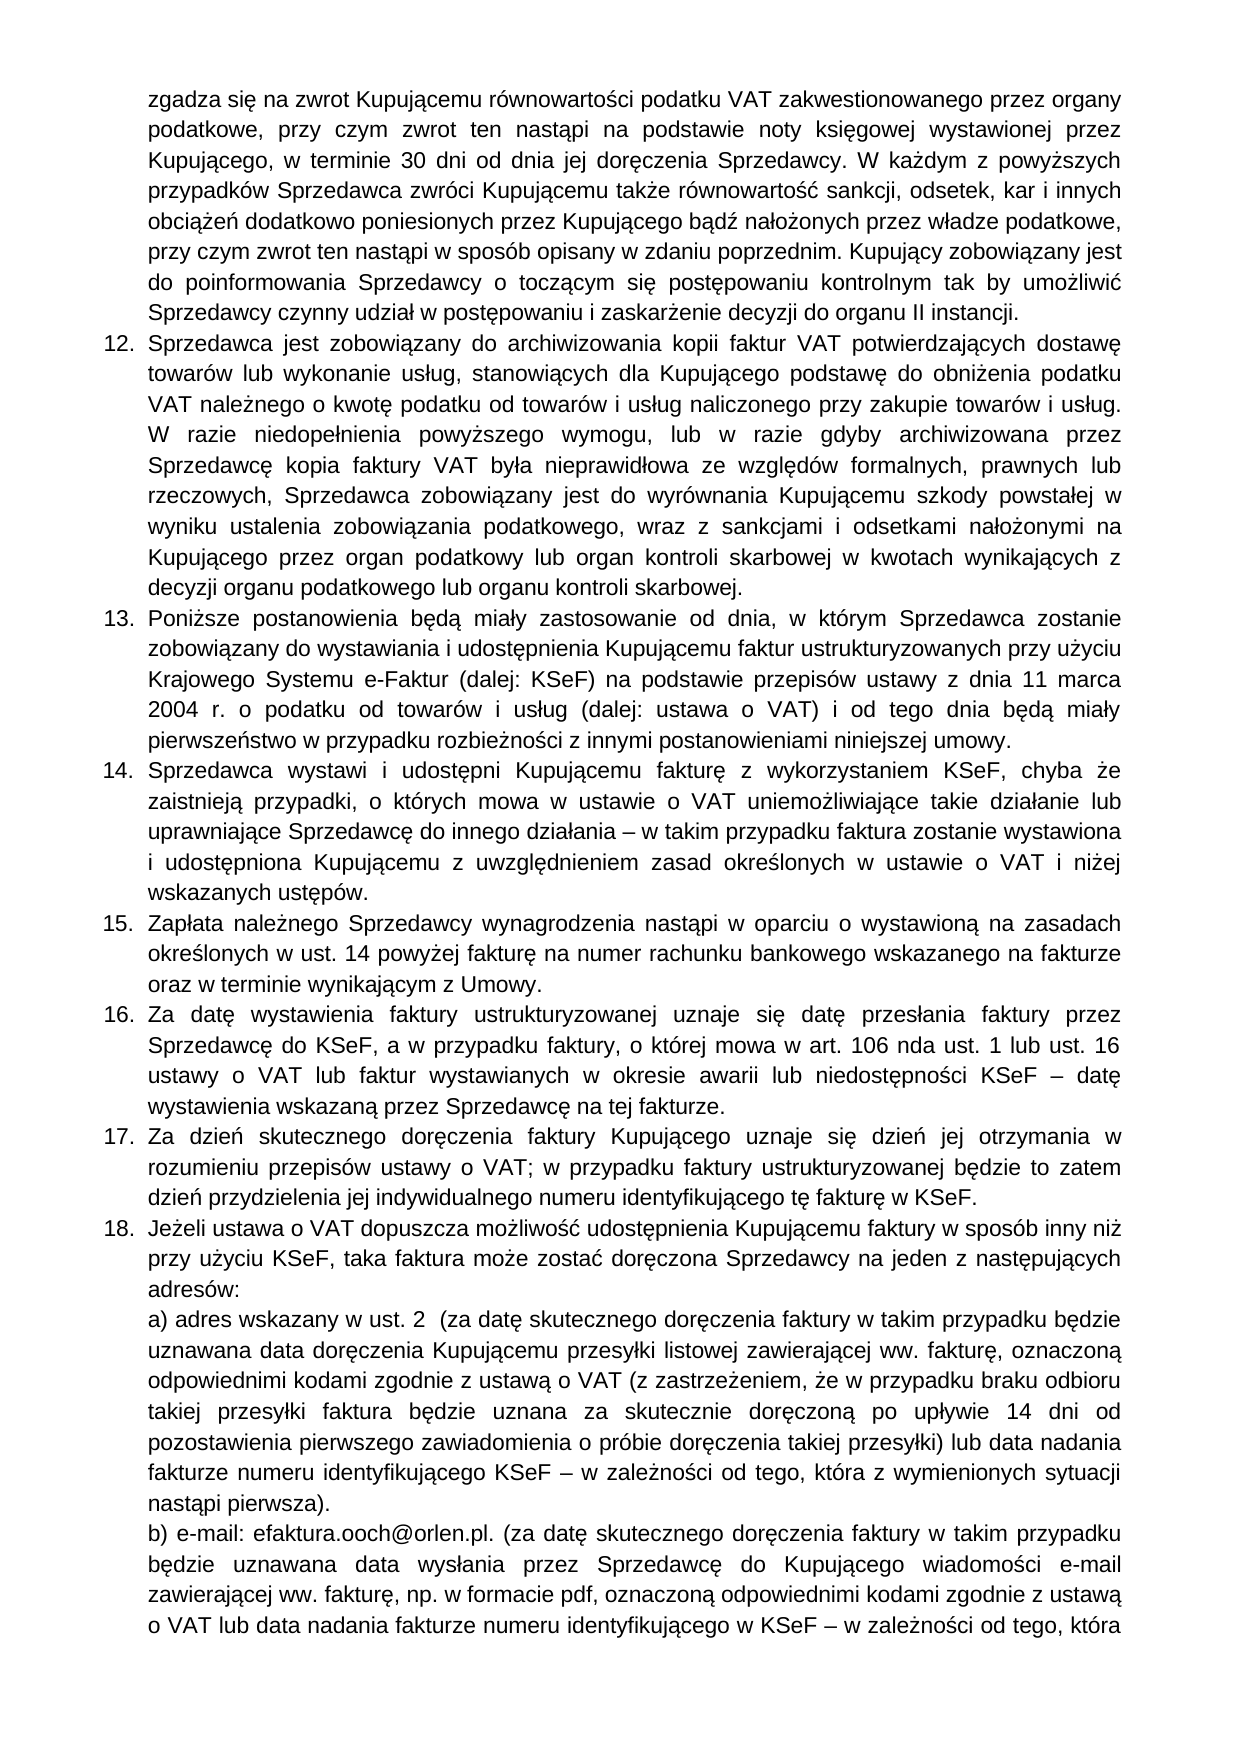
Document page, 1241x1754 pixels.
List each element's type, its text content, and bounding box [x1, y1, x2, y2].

list Zapłata należnego Sprzedawcy wynagrodzenia nastąpi w oparciu o wystawioną na zasadach określonych w ust. 14 powyżej fakturę na numer rachunku bankowego wskazanego na fakturze oraz w terminie wynikającym z Umowy. [102, 907, 1122, 998]
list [148, 1517, 1122, 1639]
list Poniższe postanowienia będą miały zastosowanie od dnia, w którym Sprzedawca zostanie zobowiązany do wystawiania i udostępnienia Kupującemu faktur ustrukturyzowanych przy użyciu Krajowego Systemu e-Faktur (dalej: KSeF) na podstawie przepisów ustawy z dnia 11 marca 2004 r. o podatku od towarów i usług (dalej: ustawa o VAT) i od tego dnia będą miały pierwszeństwo w przypadku rozbieżności z innymi postanowieniami niniejszej umowy. [103, 602, 1122, 754]
list a) adres wskazany w ust. 2 (za datę skutecznego doręczenia faktury w takim przypadku będzie uznawana data doręczenia Kupującemu przesyłki listowej zawierającej ww. fakturę, oznaczoną odpowiednimi kodami zgodnie z ustawą o VAT (z zastrzeżeniem, że w przypadku braku odbioru takiej przesyłki faktura będzie uznana za skutecznie doręczoną po upływie 14 dni od pozostawienia pierwszego zawiadomienia o próbie doręczenia takiej przesyłki) lub data nadania fakturze numeru identyfikującego KSeF – w zależności od tego, która z wymienionych sytuacji nastąpi pierwsza). [148, 1303, 1122, 1517]
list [103, 83, 1122, 327]
list Za dzień skutecznego doręczenia faktury Kupującego uznaje się dzień jej otrzymania w rozumieniu przepisów ustawy o VAT; w przypadku faktury ustrukturyzowanej będzie to zatem dzień przydzielenia jej indywidualnego numeru identyfikującego tę fakturę w KSeF. [103, 1120, 1122, 1212]
list Sprzedawca jest zobowiązany do archiwizowania kopii faktur VAT potwierdzających dostawę towarów lub wykonanie usług, stanowiących dla Kupującego podstawę do obniżenia podatku VAT należnego o kwotę podatku od towarów i usług naliczonego przy zakupie towarów i usług. W razie niedopełnienia powyższego wymogu, lub w razie gdyby archiwizowana przez Sprzedawcę kopia faktury VAT była nieprawidłowa ze względów formalnych, prawnych lub rzeczowych, Sprzedawca zobowiązany jest do wyrównania Kupującemu szkody powstałej w wyniku ustalenia zobowiązania podatkowego, wraz z sankcjami i odsetkami nałożonymi na Kupującego przez organ podatkowy lub organ kontroli skarbowej w kwotach wynikających z decyzji organu podatkowego lub organu kontroli skarbowej. [103, 327, 1122, 602]
list Jeżeli ustawa o VAT dopuszcza możliwość udostępnienia Kupującemu faktury w sposób inny niż przy użyciu KSeF, taka faktura może zostać doręczona Sprzedawcy na jeden z następujących adresów: [103, 1212, 1122, 1303]
list Za datę wystawienia faktury ustrukturyzowanej uznaje się datę przesłania faktury przez Sprzedawcę do KSeF, a w przypadku faktury, o której mowa w art. 106 nda ust. 1 lub ust. 16 ustawy o VAT lub faktur wystawianych w okresie awarii lub niedostępności KSeF – datę wystawienia wskazaną przez Sprzedawcę na tej fakturze. [103, 998, 1122, 1120]
list Sprzedawca wystawi i udostępni Kupującemu fakturę z wykorzystaniem KSeF, chyba że zaistnieją przypadki, o których mowa w ustawie o VAT uniemożliwiające takie działanie lub uprawniające Sprzedawcę do innego działania – w takim przypadku faktura zostanie wystawiona i udostępniona Kupującemu z uwzględnieniem zasad określonych w ustawie o VAT i niżej wskazanych ustępów. [102, 754, 1122, 907]
